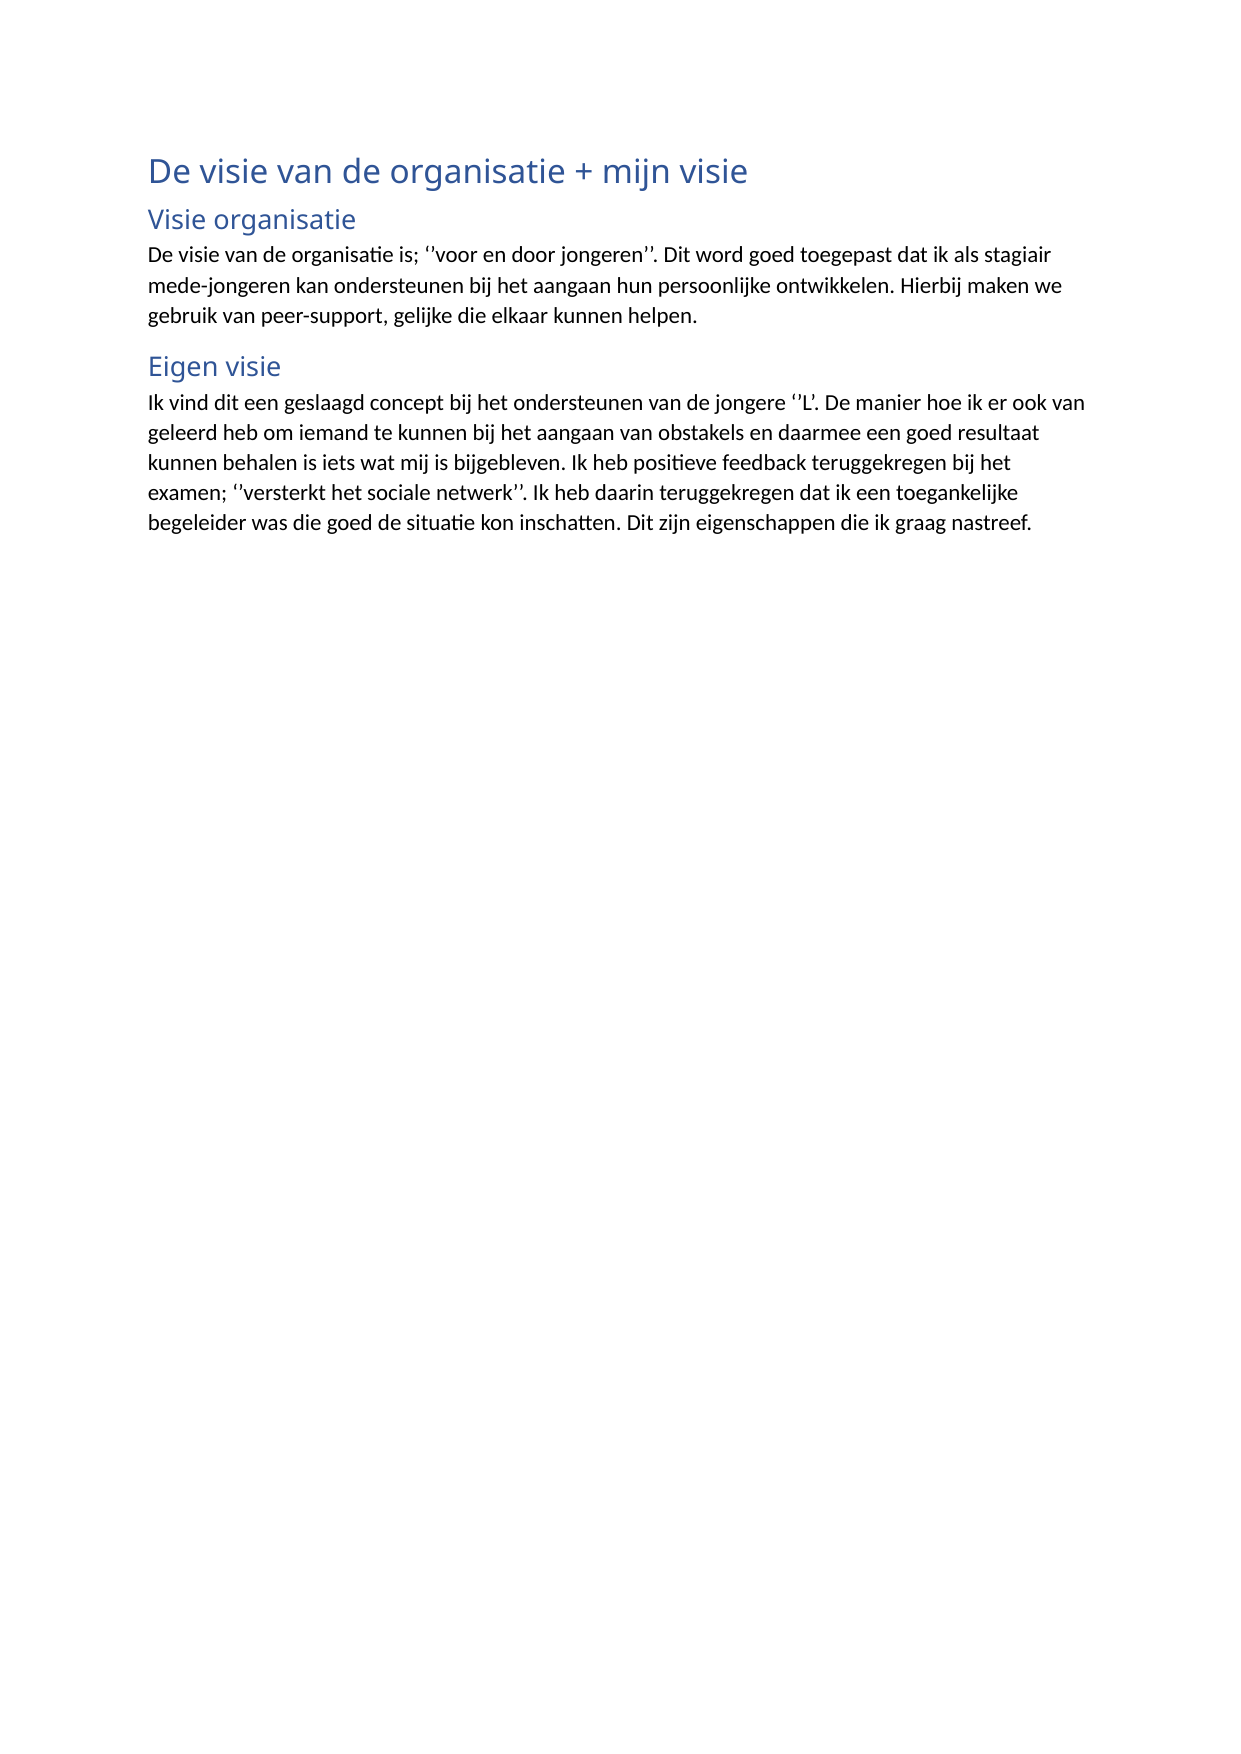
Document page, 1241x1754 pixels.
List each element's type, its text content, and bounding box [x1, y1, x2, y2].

subtitle Visie organisatie [148, 201, 1093, 238]
text Ik vind dit een geslaagd concept bij het ondersteunen van de jongere ‘’L’. De manier hoe ik er ook van geleerd heb om iemand te kunnen bij het aangaan van obstakels en daarmee een goed resultaat kunnen behalen is iets wat mij is bijgebleven. Ik heb positieve feedback teruggekregen bij het examen; ‘’versterkt het sociale netwerk’’. Ik heb daarin teruggekregen dat ik een toegankelijke begeleider was die goed de situatie kon inschatten. Dit zijn eigenschappen die ik graag nastreef. [148, 388, 1093, 536]
subtitle De visie van de organisatie + mijn visie [148, 148, 1093, 193]
subtitle Eigen visie [148, 348, 1093, 385]
text De visie van de organisatie is; ‘’voor en door jongeren’’. Dit word goed toegepast dat ik als stagiair mede-jongeren kan ondersteunen bij het aangaan hun persoonlijke ontwikkelen. Hierbij maken we gebruik van peer-support, gelijke die elkaar kunnen helpen. [148, 241, 1093, 329]
